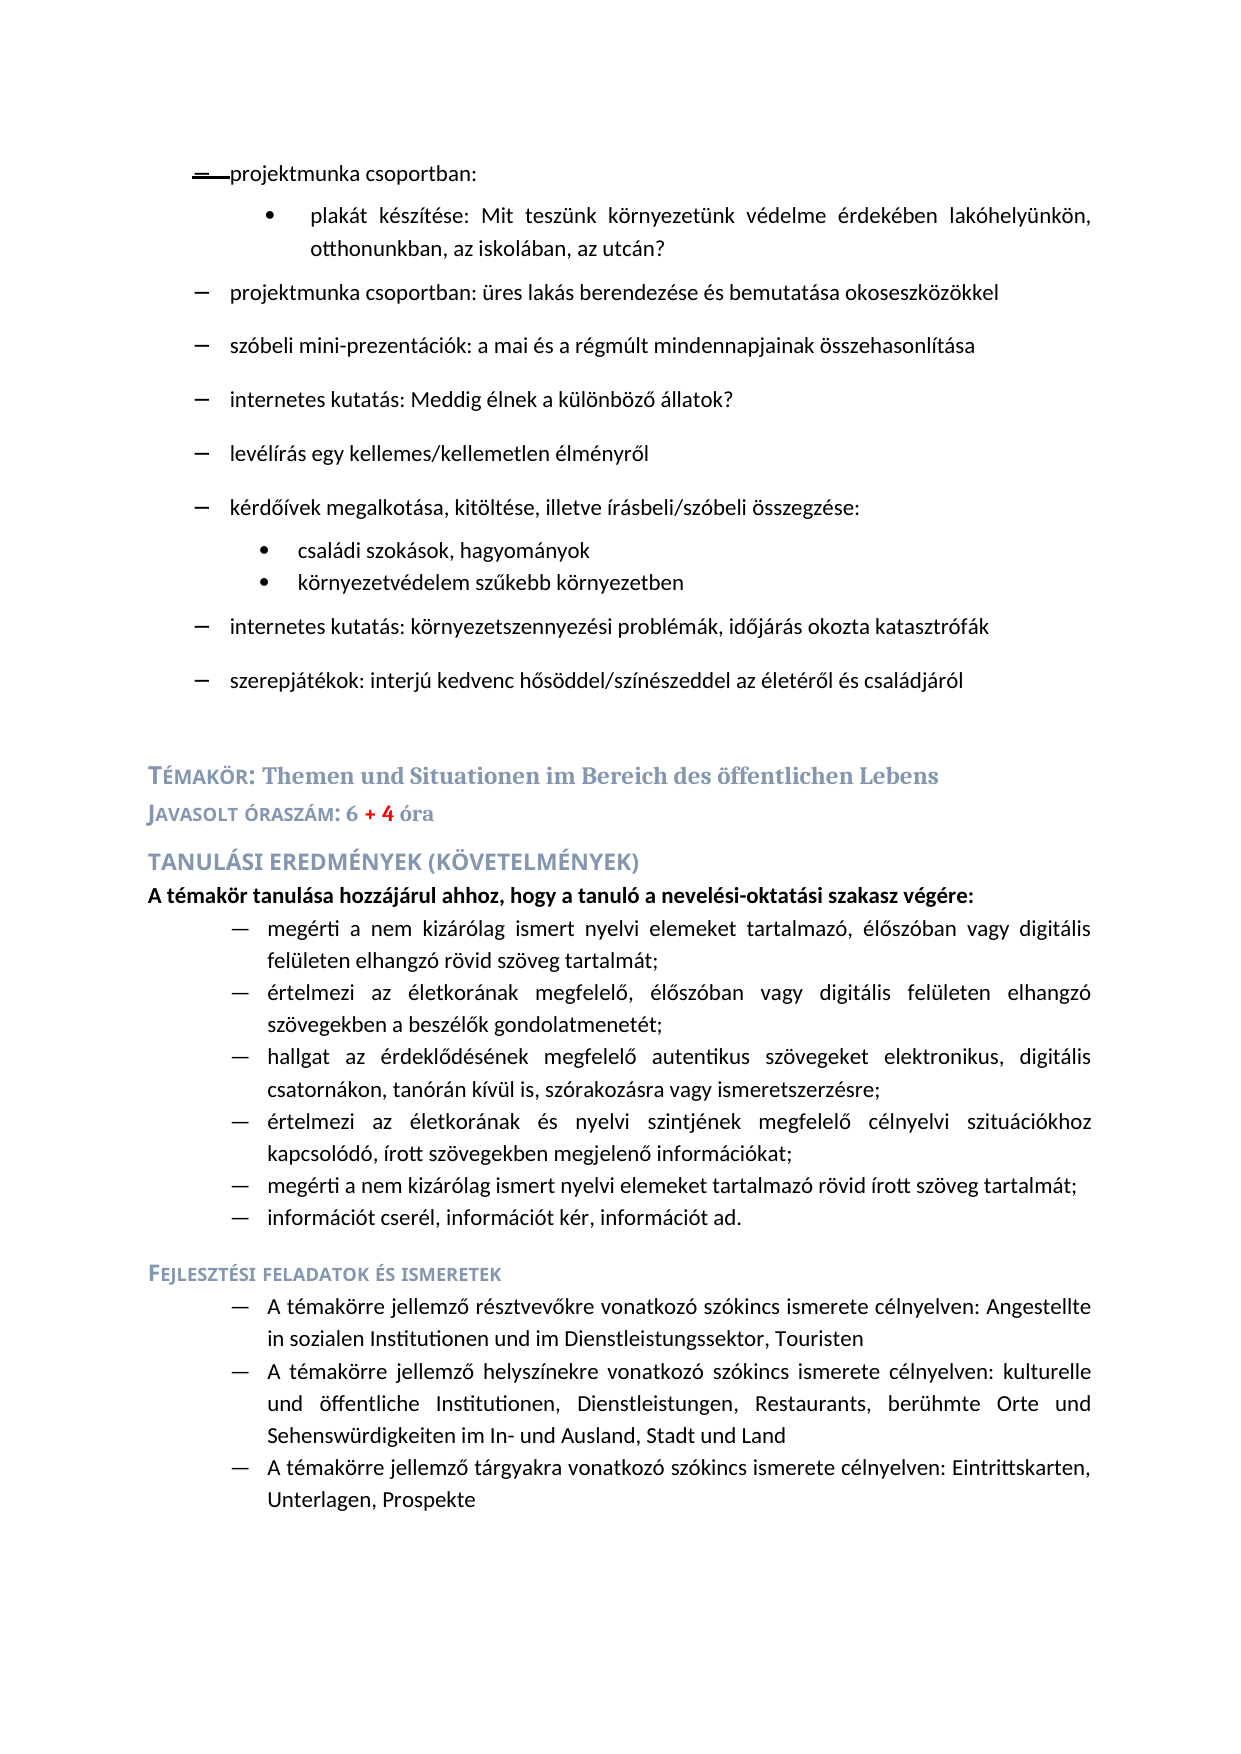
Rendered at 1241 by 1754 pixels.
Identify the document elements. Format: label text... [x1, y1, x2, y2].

text TANULÁSI EREDMÉNYEK (KÖVETELMÉNYEK) [148, 846, 1093, 877]
list értelmezi az életkorának és nyelvi szintjének megfelelő célnyelvi szituációkhoz kapcsolódó, írott szövegekben megjelenő információkat; [229, 1107, 1093, 1167]
list levélírás egy kellemes/kellemetlen élményről [192, 428, 1093, 475]
list A témakörre jellemző résztvevőkre vonatkozó szókincs ismerete célnyelven: Angestellte in sozialen Institutionen und im Dienstleistungssektor, Touristen [229, 1292, 1093, 1353]
text Fejlesztési feladatok és ismeretek [148, 1256, 1093, 1288]
list A témakörre jellemző tárgyakra vonatkozó szókincs ismerete célnyelven: Eintrittskarten, Unterlagen, Prospekte [229, 1453, 1093, 1513]
text Témakör: Themen und Situationen im Bereich des öffentlichen Lebens [148, 758, 1093, 792]
list családi szokások, hagyományok [260, 536, 1093, 564]
list A témakörre jellemző helyszínekre vonatkozó szókincs ismerete célnyelven: kulturelle und öffentliche Institutionen, Dienstleistungen, Restaurants, berühmte Orte und Sehenswürdigkeiten im In- und Ausland, Stadt und Land [229, 1357, 1093, 1449]
list megérti a nem kizárólag ismert nyelvi elemeket tartalmazó, élőszóban vagy digitális felületen elhangzó rövid szöveg tartalmát; [229, 914, 1093, 974]
list projektmunka csoportban: [192, 148, 1093, 194]
list plakát készítése: Mit teszünk környezetünk védelme érdekében lakóhelyünkön, otthonunkban, az iskolában, az utcán? [266, 202, 1093, 262]
list információt cserél, információt kér, információt ad. [229, 1203, 1093, 1231]
list értelmezi az életkorának megfelelő, élőszóban vagy digitális felületen elhangzó szövegekben a beszélők gondolatmenetét; [229, 978, 1093, 1038]
list hallgat az érdeklődésének megfelelő autentikus szövegeket elektronikus, digitális csatornákon, tanórán kívül is, szórakozásra vagy ismeretszerzésre; [229, 1042, 1093, 1103]
list szóbeli mini-prezentációk: a mai és a régmúlt mindennapjainak összehasonlítása [192, 320, 1093, 367]
list környezetvédelem szűkebb környezetben [260, 568, 1093, 596]
list internetes kutatás: környezetszennyezési problémák, időjárás okozta katasztrófák [192, 600, 1093, 647]
list internetes kutatás: Meddig élnek a különböző állatok? [192, 374, 1093, 421]
list szerepjátékok: interjú kedvenc hősöddel/színészeddel az életéről és családjáról [192, 654, 1093, 701]
list megérti a nem kizárólag ismert nyelvi elemeket tartalmazó rövid írott szöveg tartalmát; [229, 1171, 1093, 1199]
text A témakör tanulása hozzájárul ahhoz, hogy a tanuló a nevelési-oktatási szakasz végére: [148, 882, 1093, 909]
list projektmunka csoportban: üres lakás berendezése és bemutatása okoseszközökkel [192, 266, 1093, 313]
list kérdőívek megalkotása, kitöltése, illetve írásbeli/szóbeli összegzése: [192, 482, 1093, 529]
text Javasolt óraszám: 6 + 4 óra [148, 797, 1093, 828]
